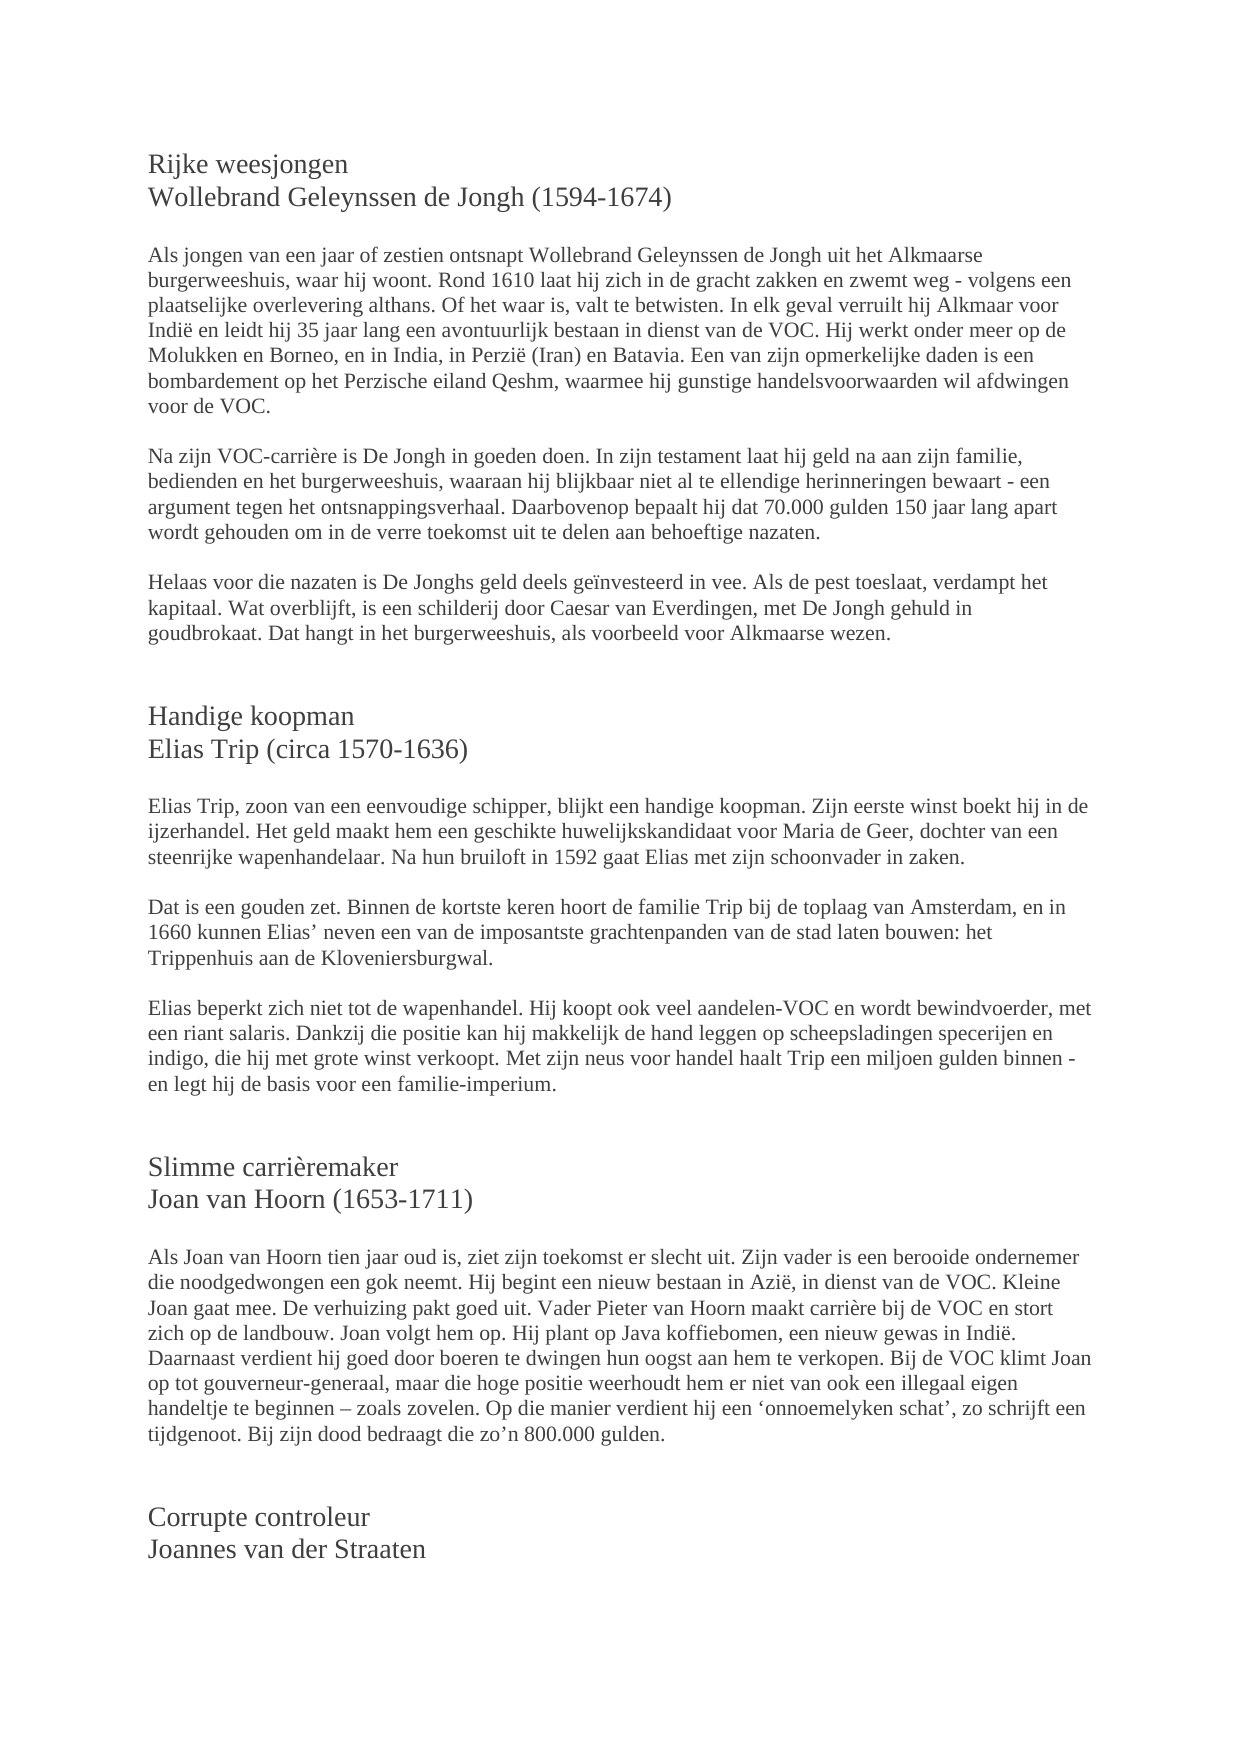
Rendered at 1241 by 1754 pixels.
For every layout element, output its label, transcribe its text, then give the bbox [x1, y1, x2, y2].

text Rijke weesjongen Wollebrand Geleynssen de Jongh (1594-1674) [148, 148, 1093, 212]
text Slimme carrièremaker Joan van Hoorn (1653-1711) [148, 1150, 1093, 1215]
text Handige koopman Elias Trip (circa 1570-1636) [148, 699, 1093, 764]
text Als Joan van Hoorn tien jaar oud is, ziet zijn toekomst er slecht uit. Zijn vader is een berooide ondernemer die noodgedwongen een gok neemt. Hij begint een nieuw bestaan in Azië, in dienst van de VOC. Kleine Joan gaat mee. De verhuizing pakt goed uit. Vader Pieter van Hoorn maakt carrière bij de VOC en stort zich op de landbouw. Joan volgt hem op. Hij plant op Java koffiebomen, een nieuw gewas in Indië. Daarnaast verdient hij goed door boeren te dwingen hun oogst aan hem te verkopen. Bij de VOC klimt Joan op tot gouverneur-generaal, maar die hoge positie weerhoudt hem er niet van ook een illegaal eigen handeltje te beginnen – zoals zovelen. Op die manier verdient hij een ‘onnoemelyken schat’, zo schrijft een tijdgenoot. Bij zijn dood bedraagt die zo’n 800.000 gulden. [148, 1244, 1093, 1471]
text Corrupte controleur Joannes van der Straaten [148, 1500, 1093, 1565]
text Elias Trip, zoon van een eenvoudige schipper, blijkt een handige koopman. Zijn eerste winst boekt hij in de ijzerhandel. Het geld maakt hem een geschikte huwelijkskandidaat voor Maria de Geer, dochter van een steenrijke wapenhandelaar. Na hun bruiloft in 1592 gaat Elias met zijn schoonvader in zaken. Dat is een gouden zet. Binnen de kortste keren hoort de familie Trip bij de toplaag van Amsterdam, en in 1660 kunnen Elias’ neven een van de imposantste grachtenpanden van de stad laten bouwen: het Trippenhuis aan de Kloveniersburgwal. Elias beperkt zich niet tot de wapenhandel. Hij koopt ook veel aandelen-VOC en wordt bewindvoerder, met een riant salaris. Dankzij die positie kan hij makkelijk de hand leggen op scheepsladingen specerijen en indigo, die hij met grote winst verkoopt. Met zijn neus voor handel haalt Trip een miljoen gulden binnen - en legt hij de basis voor een familie-imperium. [148, 793, 1093, 1121]
text Als jongen van een jaar of zestien ontsnapt Wollebrand Geleynssen de Jongh uit het Alkmaarse burgerweeshuis, waar hij woont. Rond 1610 laat hij zich in de gracht zakken en zwemt weg - volgens een plaatselijke overlevering althans. Of het waar is, valt te betwisten. In elk geval verruilt hij Alkmaar voor Indië en leidt hij 35 jaar lang een avontuurlijk bestaan in dienst van de VOC. Hij werkt onder meer op de Molukken en Borneo, en in India, in Perzië (Iran) en Batavia. Een van zijn opmerkelijke daden is een bombardement op het Perzische eiland Qeshm, waarmee hij gunstige handelsvoorwaarden wil afdwingen voor de VOC. Na zijn VOC-carrière is De Jongh in goeden doen. In zijn testament laat hij geld na aan zijn familie, bedienden en het burgerweeshuis, waaraan hij blijkbaar niet al te ellendige herinneringen bewaart - een argument tegen het ontsnappingsverhaal. Daarbovenop bepaalt hij dat 70.000 gulden 150 jaar lang apart wordt gehouden om in de verre toekomst uit te delen aan behoeftige nazaten. Helaas voor die nazaten is De Jonghs geld deels geïnvesteerd in vee. Als de pest toeslaat, verdampt het kapitaal. Wat overblijft, is een schilderij door Caesar van Everdingen, met De Jongh gehuld in goudbrokaat. Dat hangt in het burgerweeshuis, als voorbeeld voor Alkmaarse wezen. [148, 242, 1093, 670]
